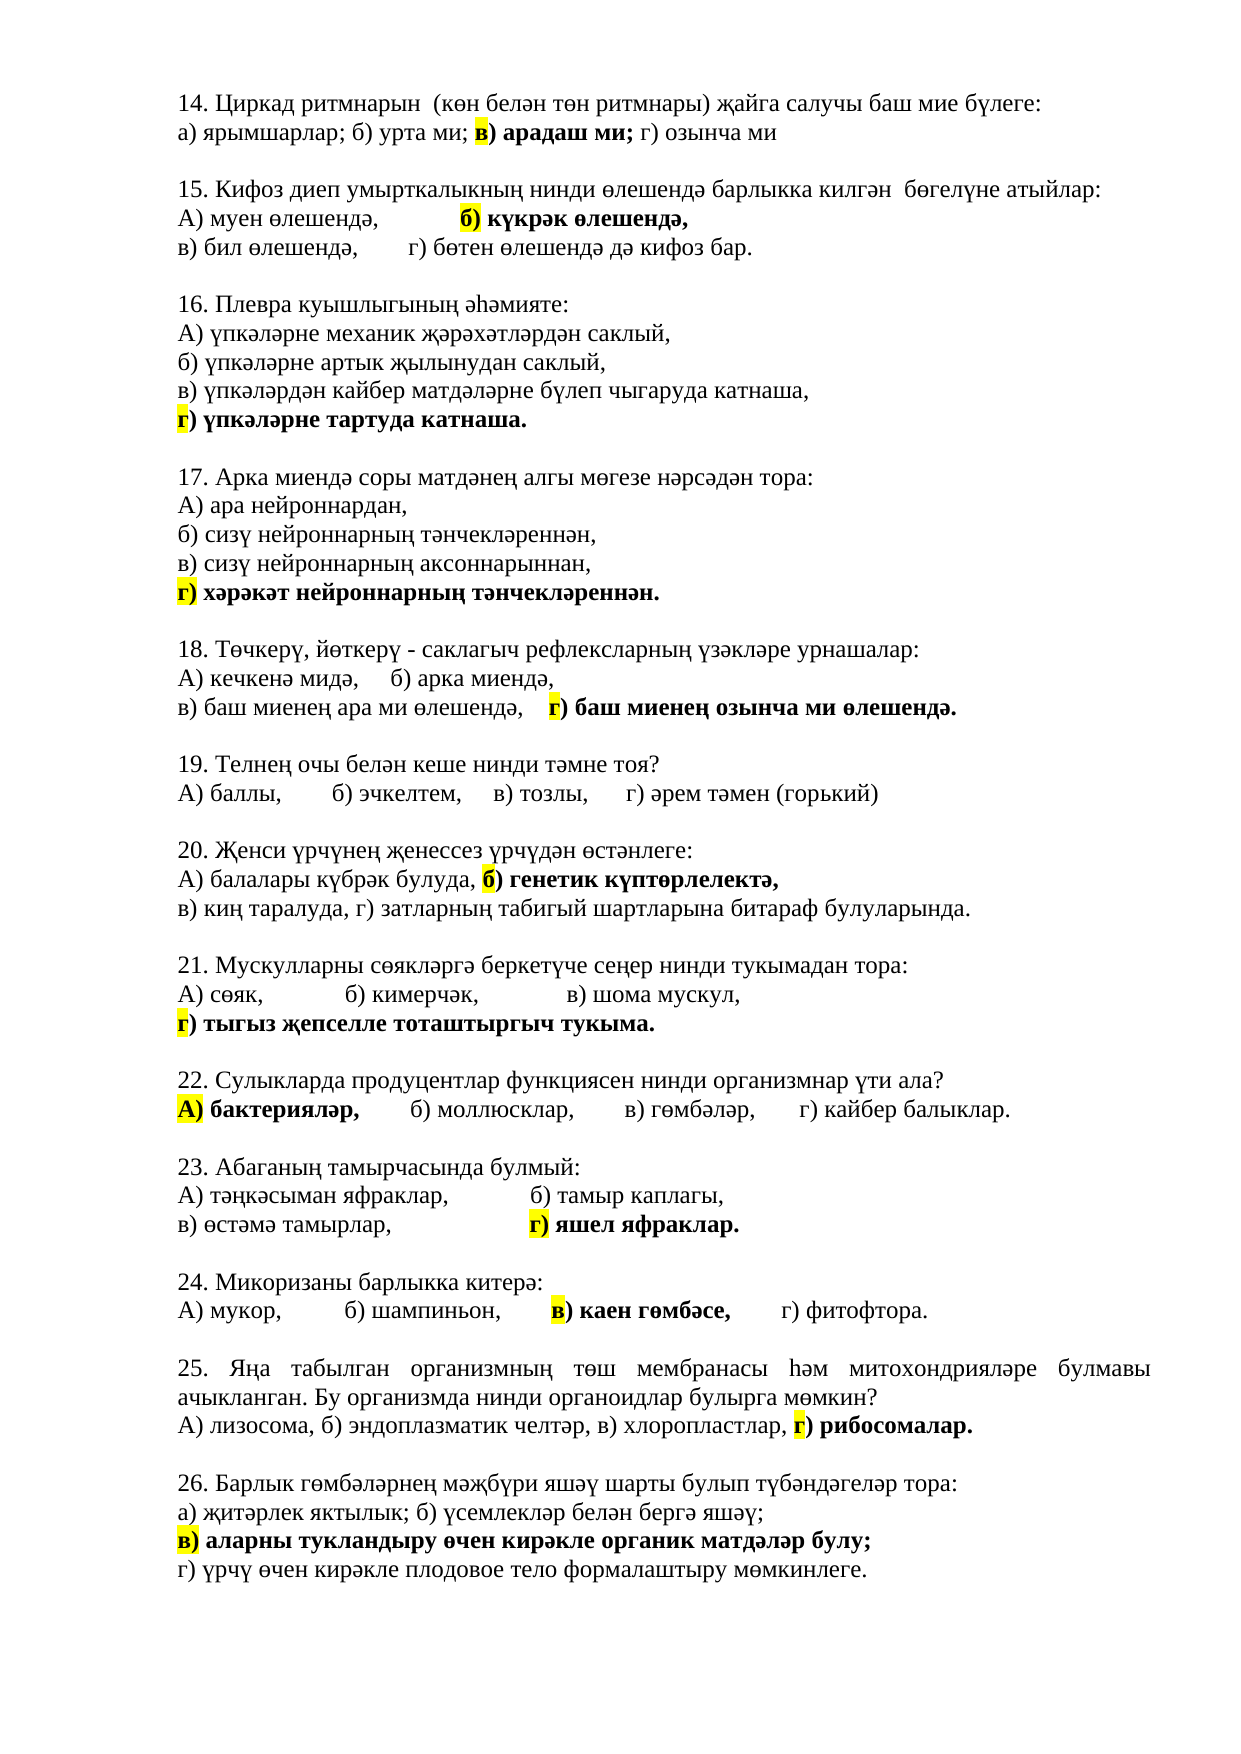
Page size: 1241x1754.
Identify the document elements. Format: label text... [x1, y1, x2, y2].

text 23. Абаганың тамырчасында булмый: [177, 1152, 1152, 1180]
text А) лизосома, б) эндоплазматик челтәр, в) хлоропластлар, г) рибосомалар. [177, 1410, 794, 1439]
text А) лизосома, б) эндоплазматик челтәр, в) хлоропластлар, г) рибосомалар. [805, 1410, 1152, 1439]
text 26. Барлык гөмбәләрнең мәҗбүри яшәү шарты булып түбәндәгеләр тора: [177, 1468, 1152, 1497]
text 22. Сулыкларда продуцентлар функциясен нинди организмнар үти ала? [177, 1065, 1152, 1094]
text А) тәңкәсыман яфраклар, б) тамыр каплагы, [177, 1180, 1152, 1209]
text в) өстәмә тамырлар, г) яшел яфраклар. [549, 1209, 1152, 1238]
text А) мукор, б) шампиньон, в) каен гөмбәсе, г) фитофтора. [565, 1295, 1152, 1324]
text А) бактерияләр, б) моллюсклар, в) гөмбәләр, г) кайбер балыклар. [203, 1094, 1152, 1123]
text в) аларны тукландыру өчен кирәкле органик матдәләр булу; [199, 1525, 1152, 1554]
text г) хәрәкәт нейроннарның тәнчекләреннән. [197, 577, 1152, 605]
text в) баш миенең ара ми өлешендә, г) баш миенең озынча ми өлешендә. [560, 692, 1152, 720]
text в) киң таралуда, г) затларның табигый шартларына битараф булуларында. [177, 893, 1152, 922]
text 15. Кифоз диеп умырткалыкның нинди өлешендә барлыкка килгән бөгелүне атыйлар: [177, 174, 1152, 203]
text 16. Плевра куышлыгының әһәмияте: [177, 289, 1152, 318]
text А) үпкәләрне механик җәрәхәтләрдән саклый, [177, 318, 1152, 347]
text г) үпкәләрне тартуда катнаша. [188, 404, 1152, 433]
text б) үпкәләрне артык җылынудан саклый, [177, 347, 1152, 375]
text А) муен өлешендә, б) күкрәк өлешендә, [177, 203, 460, 232]
text А) мукор, б) шампиньон, в) каен гөмбәсе, г) фитофтора. [177, 1295, 551, 1324]
text в) бил өлешендә, г) бөтен өлешендә дә кифоз бар. [177, 232, 1152, 260]
text А) кечкенә мидә, б) арка миендә, [177, 663, 1152, 692]
text в) сизү нейроннарның аксоннарыннан, [177, 548, 1152, 577]
text а) җитәрлек яктылык; б) үсемлекләр белән бергә яшәү; [177, 1497, 1152, 1525]
text а) ярымшарлар; б) урта ми; в) арадаш ми; г) озынча ми [488, 117, 1152, 145]
text А) сөяк, б) кимерчәк, в) шома мускул, [177, 979, 1152, 1008]
text 24. Микоризаны барлыкка китерә: [177, 1267, 1152, 1295]
text А) муен өлешендә, б) күкрәк өлешендә, [481, 203, 1152, 232]
text А) балалары күбрәк булуда, б) генетик күптөрлелектә, [177, 864, 482, 893]
text 18. Төчкерү, йөткерү - саклагыч рефлексларның үзәкләре урнашалар: [177, 634, 1152, 663]
text а) ярымшарлар; б) урта ми; в) арадаш ми; г) озынча ми [177, 117, 475, 145]
text 20. Җенси үрчүнең җенессез үрчүдән өстәнлеге: [177, 835, 1152, 864]
text 19. Телнең очы белән кеше нинди тәмне тоя? [177, 749, 1152, 778]
text в) үпкәләрдән кайбер матдәләрне бүлеп чыгаруда катнаша, [177, 375, 1152, 404]
text в) баш миенең ара ми өлешендә, г) баш миенең озынча ми өлешендә. [177, 692, 549, 720]
text А) балалары күбрәк булуда, б) генетик күптөрлелектә, [495, 864, 1152, 893]
text А) баллы, б) эчкелтем, в) тозлы, г) әрем тәмен (горький) [177, 778, 1152, 807]
text 17. Арка миендә соры матдәнең алгы мөгезе нәрсәдән тора: [177, 462, 1152, 490]
text 21. Мускулларны сөякләргә беркетүче сеңер нинди тукымадан тора: [177, 950, 1152, 979]
text г) тыгыз җепселле тоташтыргыч тукыма. [188, 1008, 1152, 1037]
text в) өстәмә тамырлар, г) яшел яфраклар. [177, 1209, 529, 1238]
text А) ара нейроннардан, [177, 490, 1152, 519]
text 25. Яңа табылган организмның төш мембранасы һәм митохондрияләре булмавы ачыкланган. Бу организмда нинди органоидлар булырга мөмкин? [177, 1353, 1152, 1410]
text б) сизү нейроннарның тәнчекләреннән, [177, 519, 1152, 548]
text 14. Циркад ритмнарын (көн белән төн ритмнары) җайга салучы баш мие бүлеге: [177, 88, 1152, 117]
text г) үрчү өчен кирәкле плодовое тело формалаштыру мөмкинлеге. [177, 1554, 1152, 1583]
